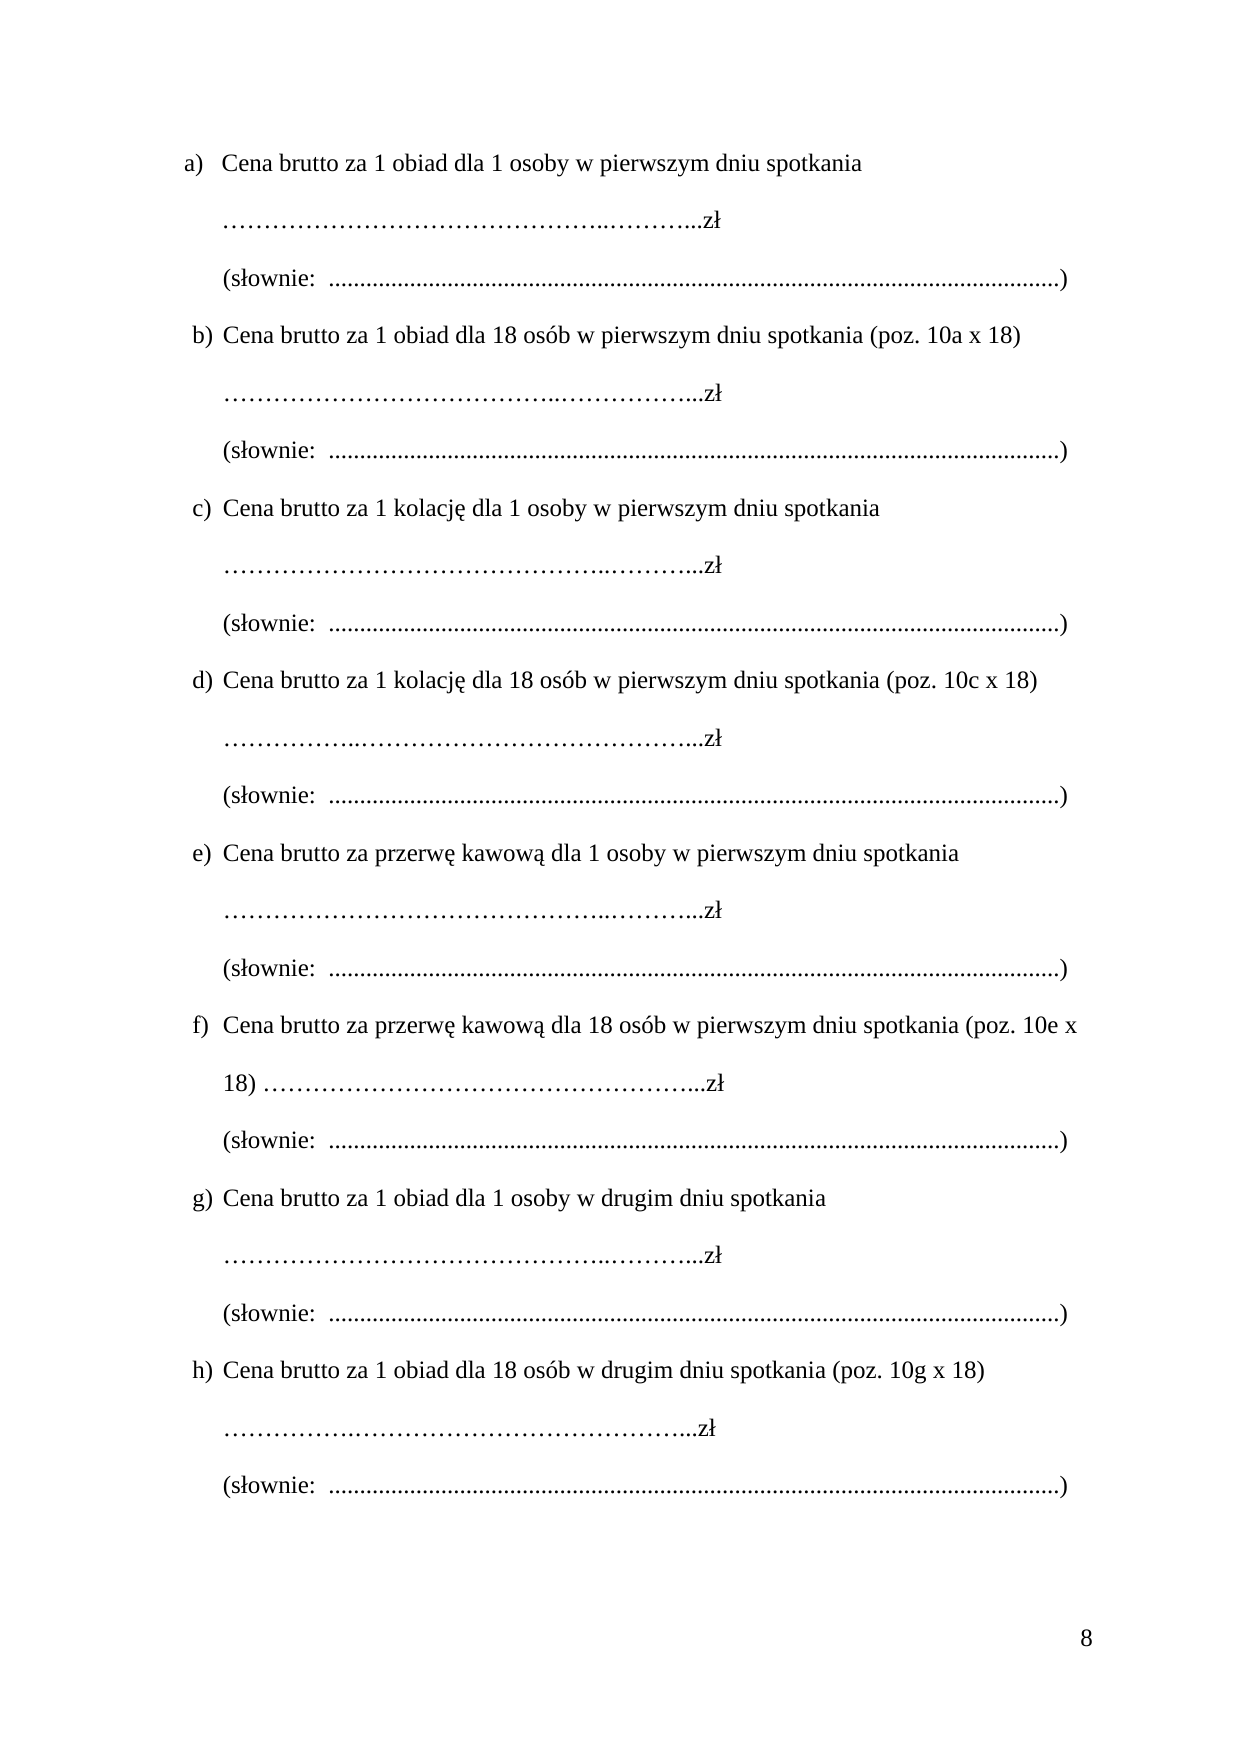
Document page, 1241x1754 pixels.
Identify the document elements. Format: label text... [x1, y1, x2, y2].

list Cena brutto za 1 kolację dla 18 osób w pierwszym dniu spotkania (poz. 10c x 18) ……………..…………………………………...zł [192, 665, 1093, 751]
text (słownie: .....................................................................................................................) [223, 953, 1093, 981]
text (słownie: .....................................................................................................................) [223, 435, 1093, 464]
text (słownie: .....................................................................................................................) [223, 780, 1093, 809]
list Cena brutto za przerwę kawową dla 18 osób w pierwszym dniu spotkania (poz. 10e x 18) ……………………………………………...zł [192, 1010, 1093, 1096]
list Cena brutto za 1 kolację dla 1 osoby w pierwszym dniu spotkania ………………………………………..………...zł [192, 493, 1093, 579]
text (słownie: .....................................................................................................................) [223, 263, 1093, 291]
list Cena brutto za przerwę kawową dla 1 osoby w pierwszym dniu spotkania ………………………………………..………...zł [192, 838, 1093, 924]
text (słownie: .....................................................................................................................) [223, 1298, 1093, 1326]
text (słownie: .....................................................................................................................) [223, 1125, 1093, 1154]
list Cena brutto za 1 obiad dla 18 osób w drugim dniu spotkania (poz. 10g x 18) …………….…………………………………...zł [192, 1355, 1093, 1441]
list Cena brutto za 1 obiad dla 1 osoby w drugim dniu spotkania ………………………………………..………...zł [192, 1183, 1093, 1269]
text (słownie: .....................................................................................................................) [223, 608, 1093, 636]
list Cena brutto za 1 obiad dla 18 osób w pierwszym dniu spotkania (poz. 10a x 18) …………………………………..……………...zł [192, 320, 1093, 406]
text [223, 1470, 1093, 1499]
list Cena brutto za 1 obiad dla 1 osoby w pierwszym dniu spotkania ………………………………………..………...zł [184, 148, 1093, 234]
